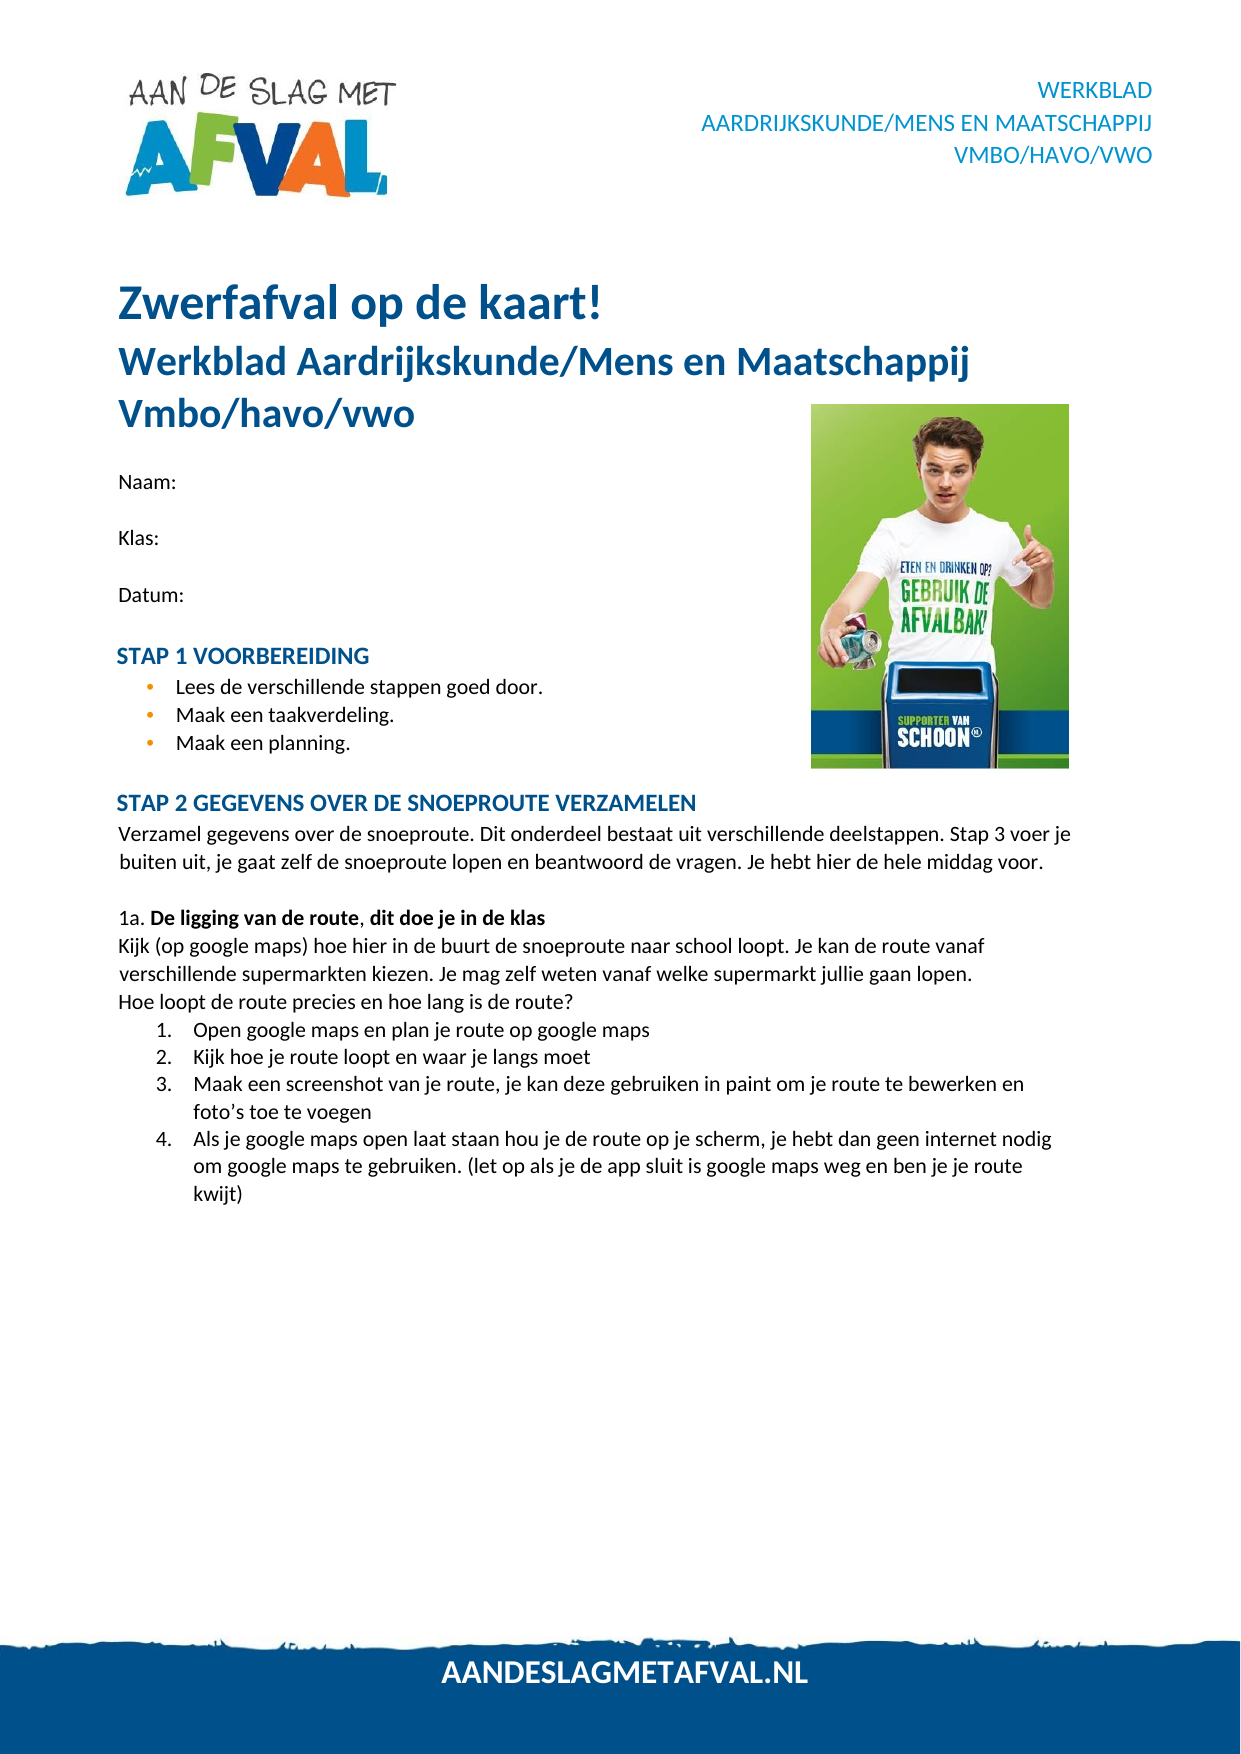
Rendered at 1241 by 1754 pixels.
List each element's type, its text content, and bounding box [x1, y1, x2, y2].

list Lees de verschillende stappen goed door. [146, 673, 811, 699]
text Hoe loopt de route precies en hoe lang is de route? [118, 988, 1073, 1014]
text Datum: [118, 581, 633, 608]
list Open google maps en plan je route op google maps [156, 1016, 1073, 1042]
picture [118, 73, 397, 203]
list Maak een taakverdeling. [146, 701, 811, 727]
list Maak een screenshot van je route, je kan deze gebruiken in paint om je route te bewerken en foto’s toe te voegen [156, 1071, 1073, 1124]
list Als je google maps open laat staan hou je de route op je scherm, je hebt dan geen internet nodig om google maps te gebruiken. (let op als je de app sluit is google maps weg en ben je je route kwijt) [156, 1125, 1073, 1207]
picture [0, 1330, 1241, 1754]
text Kijk (op google maps) hoe hier in de buurt de snoeproute naar school loopt. Je kan de route vanaf verschillende supermarkten kiezen. Je mag zelf weten vanaf welke supermarkt jullie gaan lopen. [118, 932, 1073, 987]
text Verzamel gegevens over de snoeproute. Dit onderdeel bestaat uit verschillende deelstappen. Stap 3 voer je buiten uit, je gaat zelf de snoeproute lopen en beantwoord de vragen. Je hebt hier de hele middag voor. [118, 821, 1073, 874]
text Zwerfafval op de kaart! [118, 271, 1073, 332]
list Maak een planning. [146, 729, 811, 755]
text Werkblad Aardrijkskunde/Mens en Maatschappij Vmbo/havo/vwo [118, 337, 1073, 439]
subtitle STAP 1 VOORBEREIDING [116, 640, 811, 671]
picture [811, 404, 1069, 769]
text 1a. De ligging van de route, dit doe je in de klas [118, 904, 1073, 931]
subtitle STAP 2 GEGEVENS OVER DE SNOEPROUTE VERZAMELEN [116, 788, 1069, 818]
text Klas: [118, 524, 633, 551]
list Kijk hoe je route loopt en waar je langs moet [156, 1043, 1073, 1070]
text Naam: [118, 468, 811, 494]
